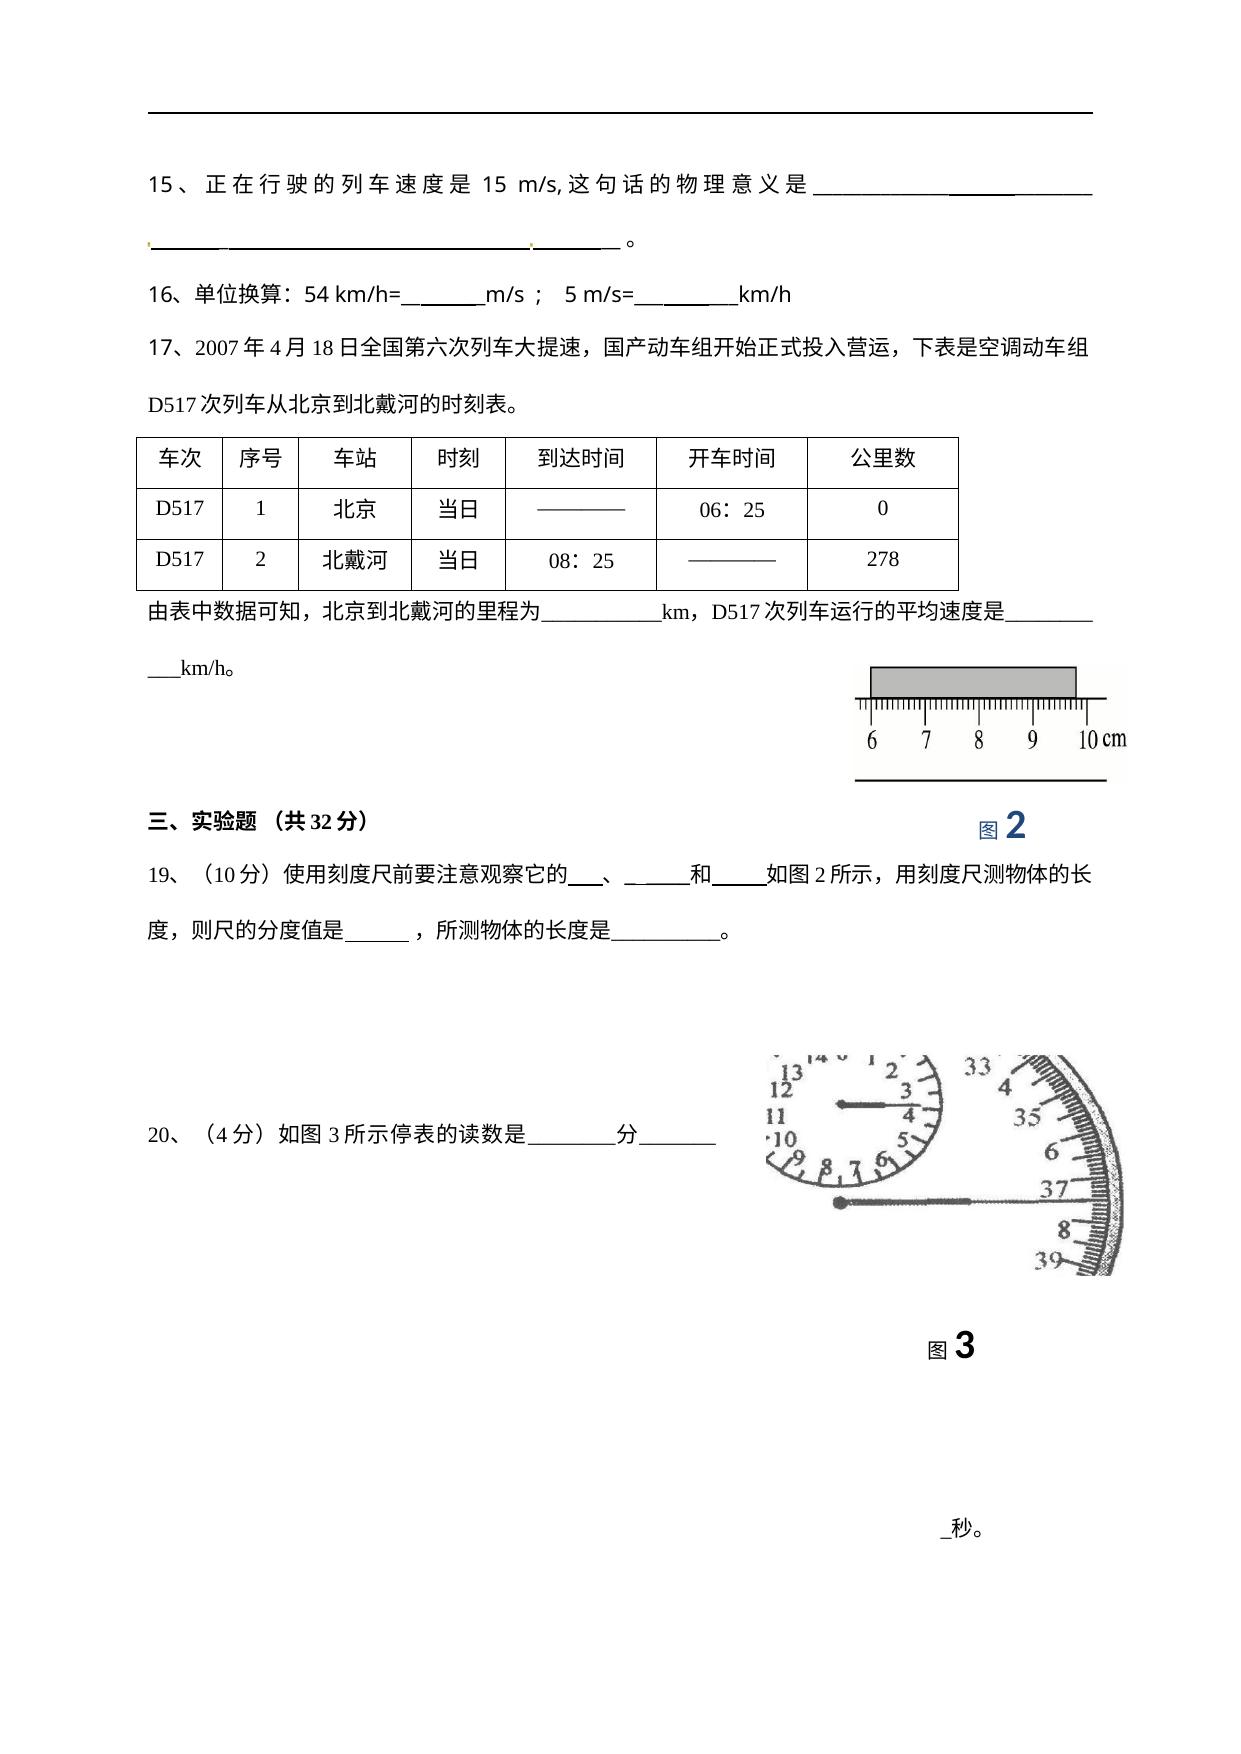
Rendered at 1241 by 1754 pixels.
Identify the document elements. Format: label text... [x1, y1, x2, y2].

text 20、（4分）如图3所示停表的读数是________分________秒。 [148, 1114, 1093, 1545]
text 17、2007年4月18日全国第六次列车大提速，国产动车组开始正式投入营运，下表是空调动车组D517次列车从北京到北戴河的时刻表。 [148, 327, 1093, 421]
table_cell 278 [808, 540, 958, 590]
table_cell 2 [223, 540, 298, 590]
table_cell 0 [808, 489, 958, 539]
table_header 车站 [299, 438, 411, 488]
table_cell D517 [137, 540, 222, 590]
picture [766, 1047, 1144, 1289]
text 16、单位换算：54 km/h=__ __m/s ; 5 m/s=___ ___km/h [148, 274, 1093, 312]
table_cell 1 [223, 489, 298, 539]
table_cell 当日 [412, 540, 505, 590]
table_cell 当日 [412, 489, 505, 539]
table_header 开车时间 [657, 438, 807, 488]
table_cell ———— [506, 489, 656, 539]
table_cell 北戴河 [299, 540, 411, 590]
table_cell D517 [137, 489, 222, 539]
table_header 到达时间 [506, 438, 656, 488]
list 由表中数据可知，北京到北戴河的里程为___________km，D517次列车运行的平均速度是___________km/h。 [148, 591, 1093, 685]
table_header 序号 [223, 438, 298, 488]
text 15、正在行驶的列车速度是15 m/s,这句话的物理意义是______________ ________ _ __ 。 [148, 164, 1093, 258]
table_header 车次 [137, 438, 222, 488]
picture [853, 664, 1128, 783]
table_cell 北京 [299, 489, 411, 539]
table_cell ———— [657, 540, 807, 590]
table_header 时刻 [412, 438, 505, 488]
table_cell 06：25 [657, 489, 807, 539]
table_cell 08：25 [506, 540, 656, 590]
table_header 公里数 [808, 438, 958, 488]
text 19、（10分）使用刻度尺前要注意观察它的 、_ ____和 如图2所示，用刻度尺测物体的长度，则尺的分度值是 ，所测物体的长度是__________。 [148, 854, 1093, 948]
text 三、实验题 （共32分） [148, 801, 1093, 838]
